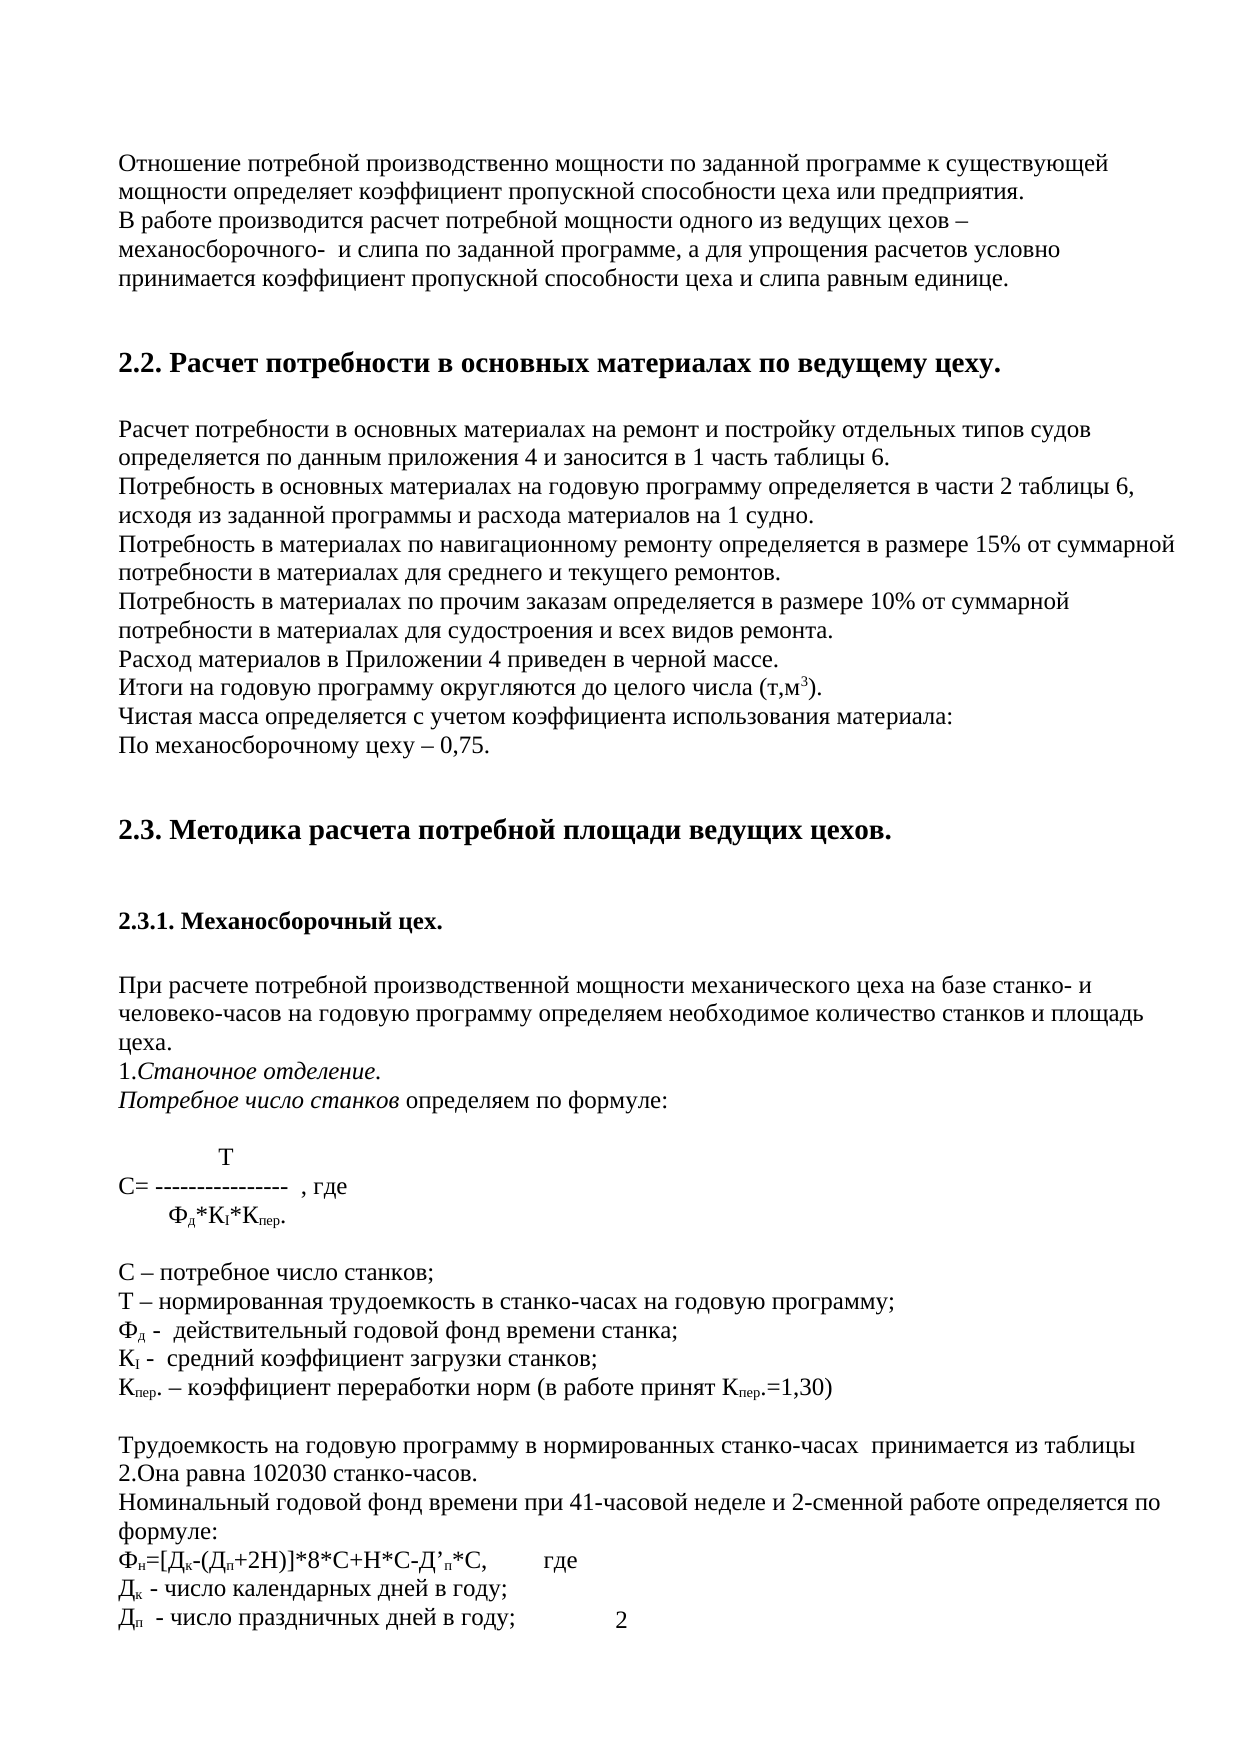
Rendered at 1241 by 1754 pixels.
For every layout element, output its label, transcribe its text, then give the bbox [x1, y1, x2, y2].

text Фд*КI*Кпер. [118, 1200, 1181, 1228]
text Расчет потребности в основных материалах на ремонт и постройку отдельных типов судов определяется по данным приложения 4 и заносится в 1 часть таблицы 6. [118, 414, 1181, 471]
text Кпер. – коэффициент переработки норм (в работе принят Кпер.=1,30) [118, 1372, 1181, 1401]
text Расход материалов в Приложении 4 приведен в черной массе. [118, 644, 1181, 672]
text С – потребное число станков; [118, 1257, 1181, 1286]
text Потребное число станков определяем по формуле: [118, 1085, 1181, 1113]
text С= ---------------- , где [118, 1171, 1181, 1200]
subtitle 2.3.1. Механосборочный цех. [118, 906, 1181, 935]
text Потребность в основных материалах на годовую программу определяется в части 2 таблицы 6, исходя из заданной программы и расхода материалов на 1 судно. [118, 471, 1181, 529]
text Отношение потребной производственно мощности по заданной программе к существующей мощности определяет коэффициент пропускной способности цеха или предприятия. [118, 148, 1181, 205]
text Потребность в материалах по навигационному ремонту определяется в размере 15% от суммарной потребности в материалах для среднего и текущего ремонтов. [118, 529, 1181, 586]
text При расчете потребной производственной мощности механического цеха на базе станко- и человеко-часов на годовую программу определяем необходимое количество станков и площадь цеха. [118, 970, 1181, 1056]
text В работе производится расчет потребной мощности одного из ведущих цехов – механосборочного- и слипа по заданной программе, а для упрощения расчетов условно принимается коэффициент пропускной способности цеха и слипа равным единице. [118, 205, 1181, 291]
text 1.Станочное отделение. [118, 1056, 1181, 1085]
text Т – нормированная трудоемкость в станко-часах на годовую программу; [118, 1286, 1181, 1315]
text Итоги на годовую программу округляются до целого числа (т,м3). [118, 672, 1181, 701]
text Фд - действительный годовой фонд времени станка; [118, 1315, 1181, 1343]
text Чистая масса определяется с учетом коэффициента использования материала: [118, 701, 1181, 730]
text Дк - число календарных дней в году; [118, 1573, 1181, 1602]
text КI - средний коэффициент загрузки станков; [118, 1343, 1181, 1372]
text Трудоемкость на годовую программу в нормированных станко-часах принимается из таблицы 2.Она равна 102030 станко-часов. [118, 1430, 1181, 1487]
text Потребность в материалах по прочим заказам определяется в размере 10% от суммарной потребности в материалах для судостроения и всех видов ремонта. [118, 586, 1181, 644]
subtitle 2.2. Расчет потребности в основных материалах по ведущему цеху. [118, 345, 1181, 379]
text Т [118, 1142, 1181, 1171]
text Дп - число праздничных дней в году; [118, 1602, 1181, 1631]
text По механосборочному цеху – 0,75. [118, 730, 1181, 759]
subtitle 2.3. Методика расчета потребной площади ведущих цехов. [118, 812, 1181, 846]
text Фн=[Дк-(Дп+2Н)]*8*С+Н*С-Д’п*С, где [118, 1545, 1181, 1573]
text Номинальный годовой фонд времени при 41-часовой неделе и 2-сменной работе определяется по формуле: [118, 1487, 1181, 1545]
